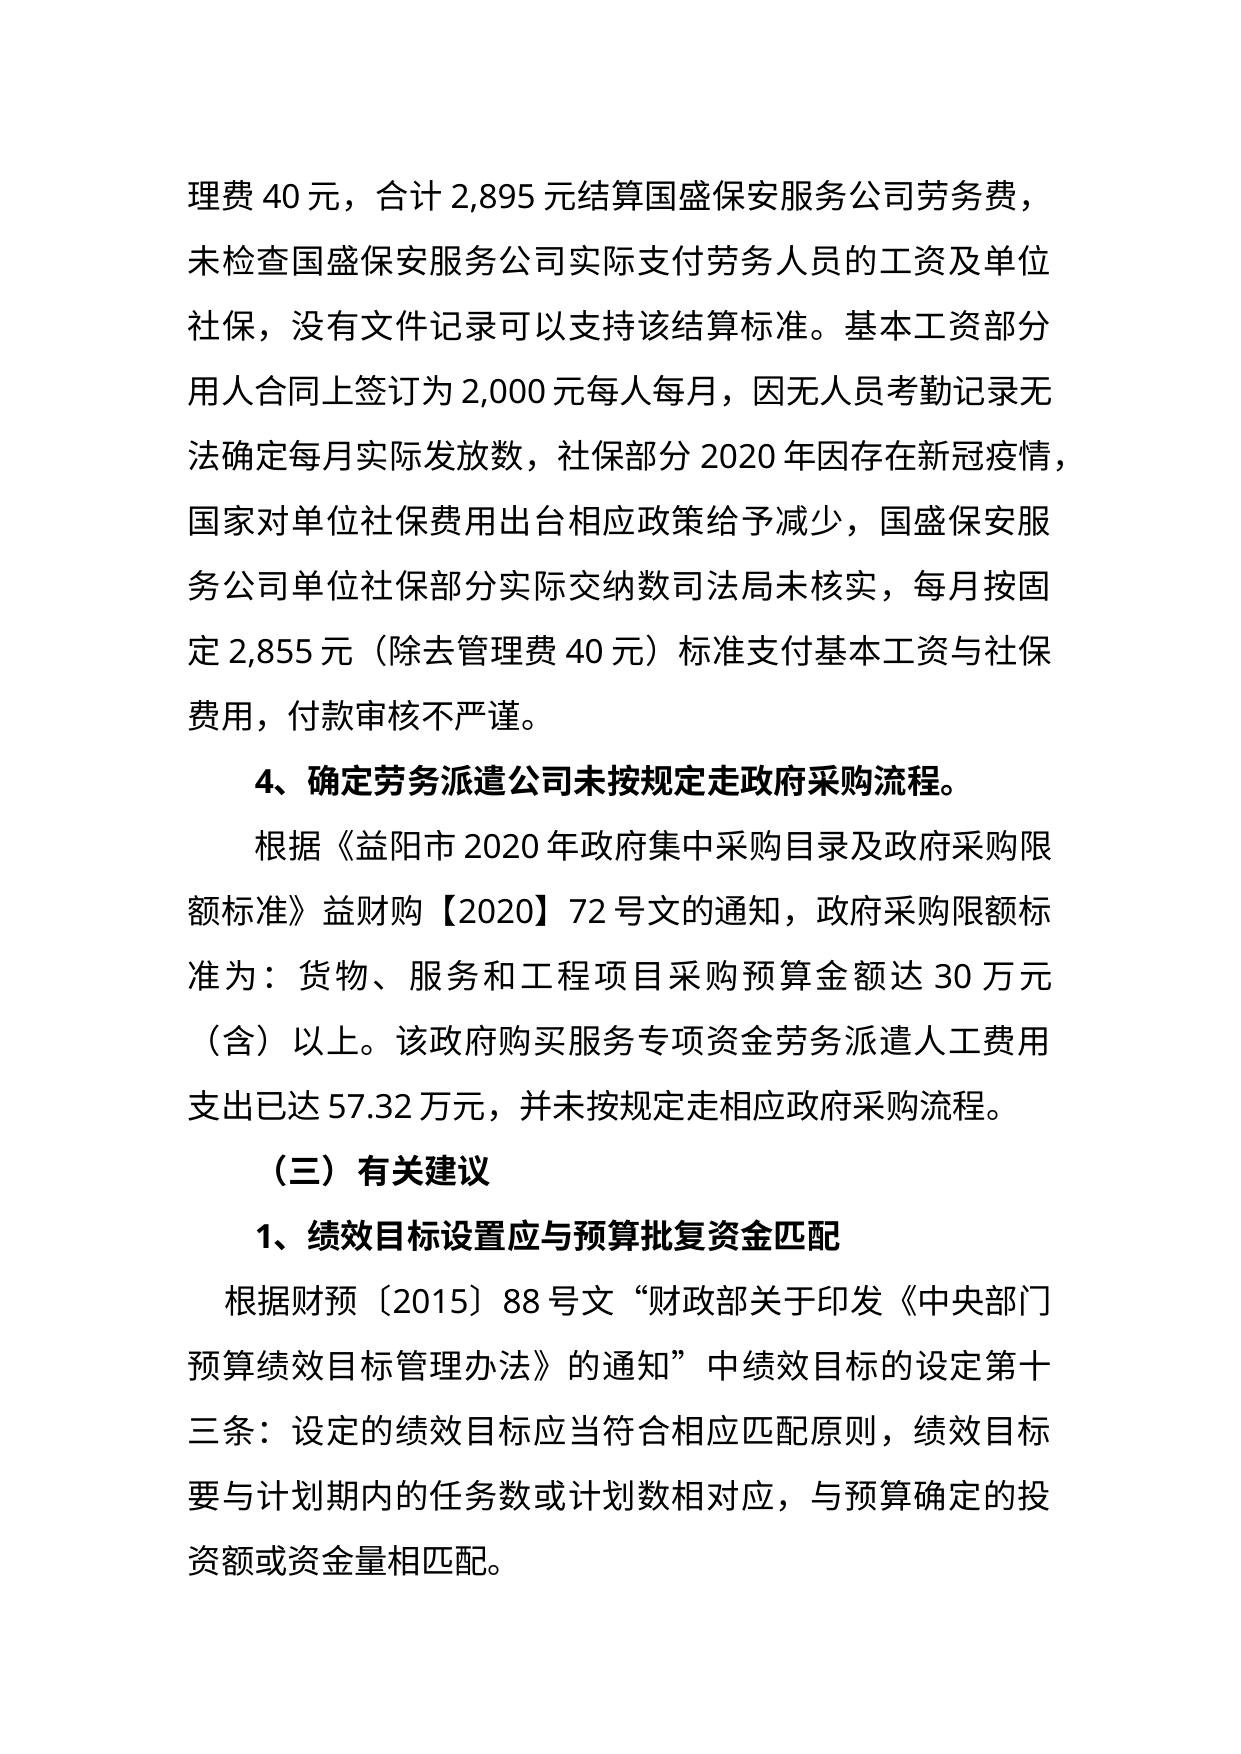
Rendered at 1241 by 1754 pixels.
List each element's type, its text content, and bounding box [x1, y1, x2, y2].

list 绩效目标设置应与预算批复资金匹配 [254, 1202, 1053, 1267]
text 根据《益阳市2020年政府集中采购目录及政府采购限额标准》益财购【2020】72号文的通知，政府采购限额标准为：货物、服务和工程项目采购预算金额达30万元（含）以上。该政府购买服务专项资金劳务派遣人工费用支出已达57.32万元，并未按规定走相应政府采购流程。 [187, 812, 1053, 1137]
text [187, 162, 1053, 747]
text 根据财预〔2015〕88号文“财政部关于印发《中央部门预算绩效目标管理办法》的通知”中绩效目标的设定第十三条：设定的绩效目标应当符合相应匹配原则，绩效目标要与计划期内的任务数或计划数相对应，与预算确定的投资额或资金量相匹配。 [187, 1267, 1053, 1592]
text 4、确定劳务派遣公司未按规定走政府采购流程。 [187, 747, 1053, 812]
list 有关建议 [254, 1137, 1053, 1202]
